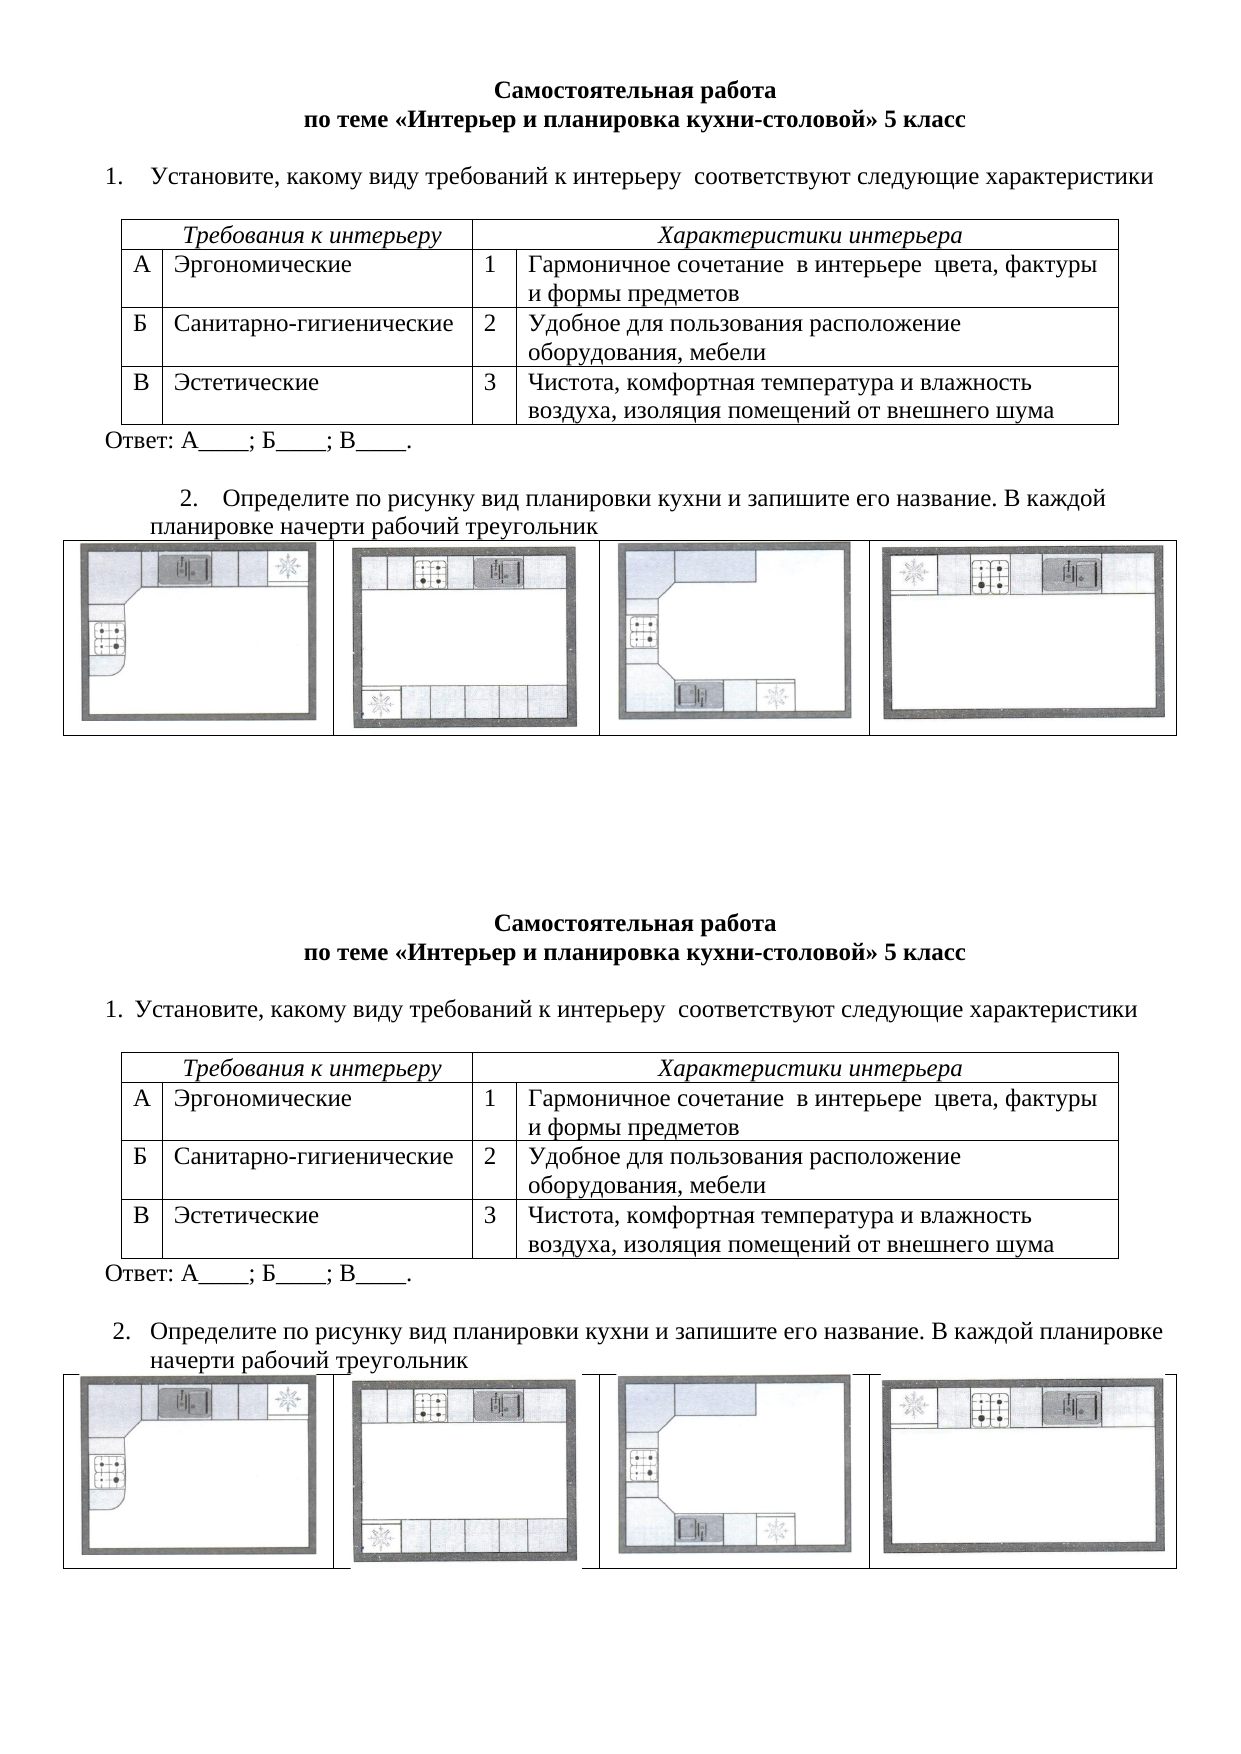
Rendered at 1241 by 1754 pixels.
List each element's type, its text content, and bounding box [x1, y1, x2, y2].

text Самостоятельная работа [75, 908, 1165, 937]
text Ответ: А____; Б____; В____. [75, 1258, 1165, 1287]
table_cell Чистота, комфортная температура и влажность воздуха, изоляция помещений от внешнего шума [517, 1200, 1118, 1257]
table_cell Чистота, комфортная температура и влажность воздуха, изоляция помещений от внешнего шума [517, 367, 1118, 424]
table_header [64, 1375, 333, 1568]
table_cell 1 [473, 250, 516, 307]
table_cell 2 [473, 308, 516, 366]
table_header Характеристики интерьера [473, 1053, 1118, 1082]
table_cell Б [122, 308, 162, 366]
table_cell 3 [473, 1200, 516, 1257]
table_cell Удобное для пользования расположение оборудования, мебели [517, 308, 1118, 366]
list Определите по рисунку вид планировки кухни и запишите его название. В каждой планировке начерти рабочий треугольник [112, 1316, 1165, 1373]
table_header [334, 541, 350, 735]
table_cell А [122, 1083, 162, 1140]
table_cell Санитарно-гигиенические [163, 1141, 472, 1199]
picture [350, 1374, 582, 1569]
picture [616, 1374, 853, 1555]
picture [350, 541, 582, 735]
text по теме «Интерьер и планировка кухни-столовой» 5 класс [75, 104, 1165, 132]
table_header [870, 541, 1176, 735]
picture [880, 541, 1166, 724]
table_header [334, 1375, 350, 1568]
picture [79, 1374, 317, 1555]
table_cell 3 [473, 367, 516, 424]
text Самостоятельная работа [75, 75, 1165, 104]
list Установите, какому виду требований к интерьеру соответствуют следующие характеристики [104, 161, 1165, 190]
picture [616, 541, 853, 721]
table_cell 1 [473, 1083, 516, 1140]
table_cell Эргономические [163, 1083, 472, 1140]
table_header [64, 541, 333, 735]
table_cell В [122, 1200, 162, 1257]
table_cell Б [122, 1141, 162, 1199]
table_cell Эстетические [163, 367, 472, 424]
picture [79, 541, 317, 721]
table_cell В [122, 367, 162, 424]
picture [880, 1374, 1166, 1558]
table_header [600, 1375, 869, 1568]
table_cell Удобное для пользования расположение оборудования, мебели [517, 1141, 1118, 1199]
table_cell Гармоничное сочетание в интерьере цвета, фактуры и формы предметов [517, 250, 1118, 307]
table_header [600, 541, 869, 735]
table_cell Санитарно-гигиенические [163, 308, 472, 366]
table_cell 2 [473, 1141, 516, 1199]
table_header Требования к интерьеру [122, 220, 472, 248]
text по теме «Интерьер и планировка кухни-столовой» 5 класс [75, 937, 1165, 966]
table_header [870, 1375, 1176, 1568]
table_header Требования к интерьеру [122, 1053, 472, 1082]
text Ответ: А____; Б____; В____. [75, 425, 1165, 454]
table_header [582, 541, 599, 735]
table_cell Гармоничное сочетание в интерьере цвета, фактуры и формы предметов [517, 1083, 1118, 1140]
table_header [582, 1375, 599, 1568]
list Установите, какому виду требований к интерьеру соответствуют следующие характеристики [104, 994, 1165, 1023]
list Определите по рисунку вид планировки кухни и запишите его название. В каждой планировке начерти рабочий треугольник [150, 483, 1165, 540]
table_cell Эргономические [163, 250, 472, 307]
table_cell Эстетические [163, 1200, 472, 1257]
table_header Характеристики интерьера [473, 220, 1118, 248]
table_cell А [122, 250, 162, 307]
